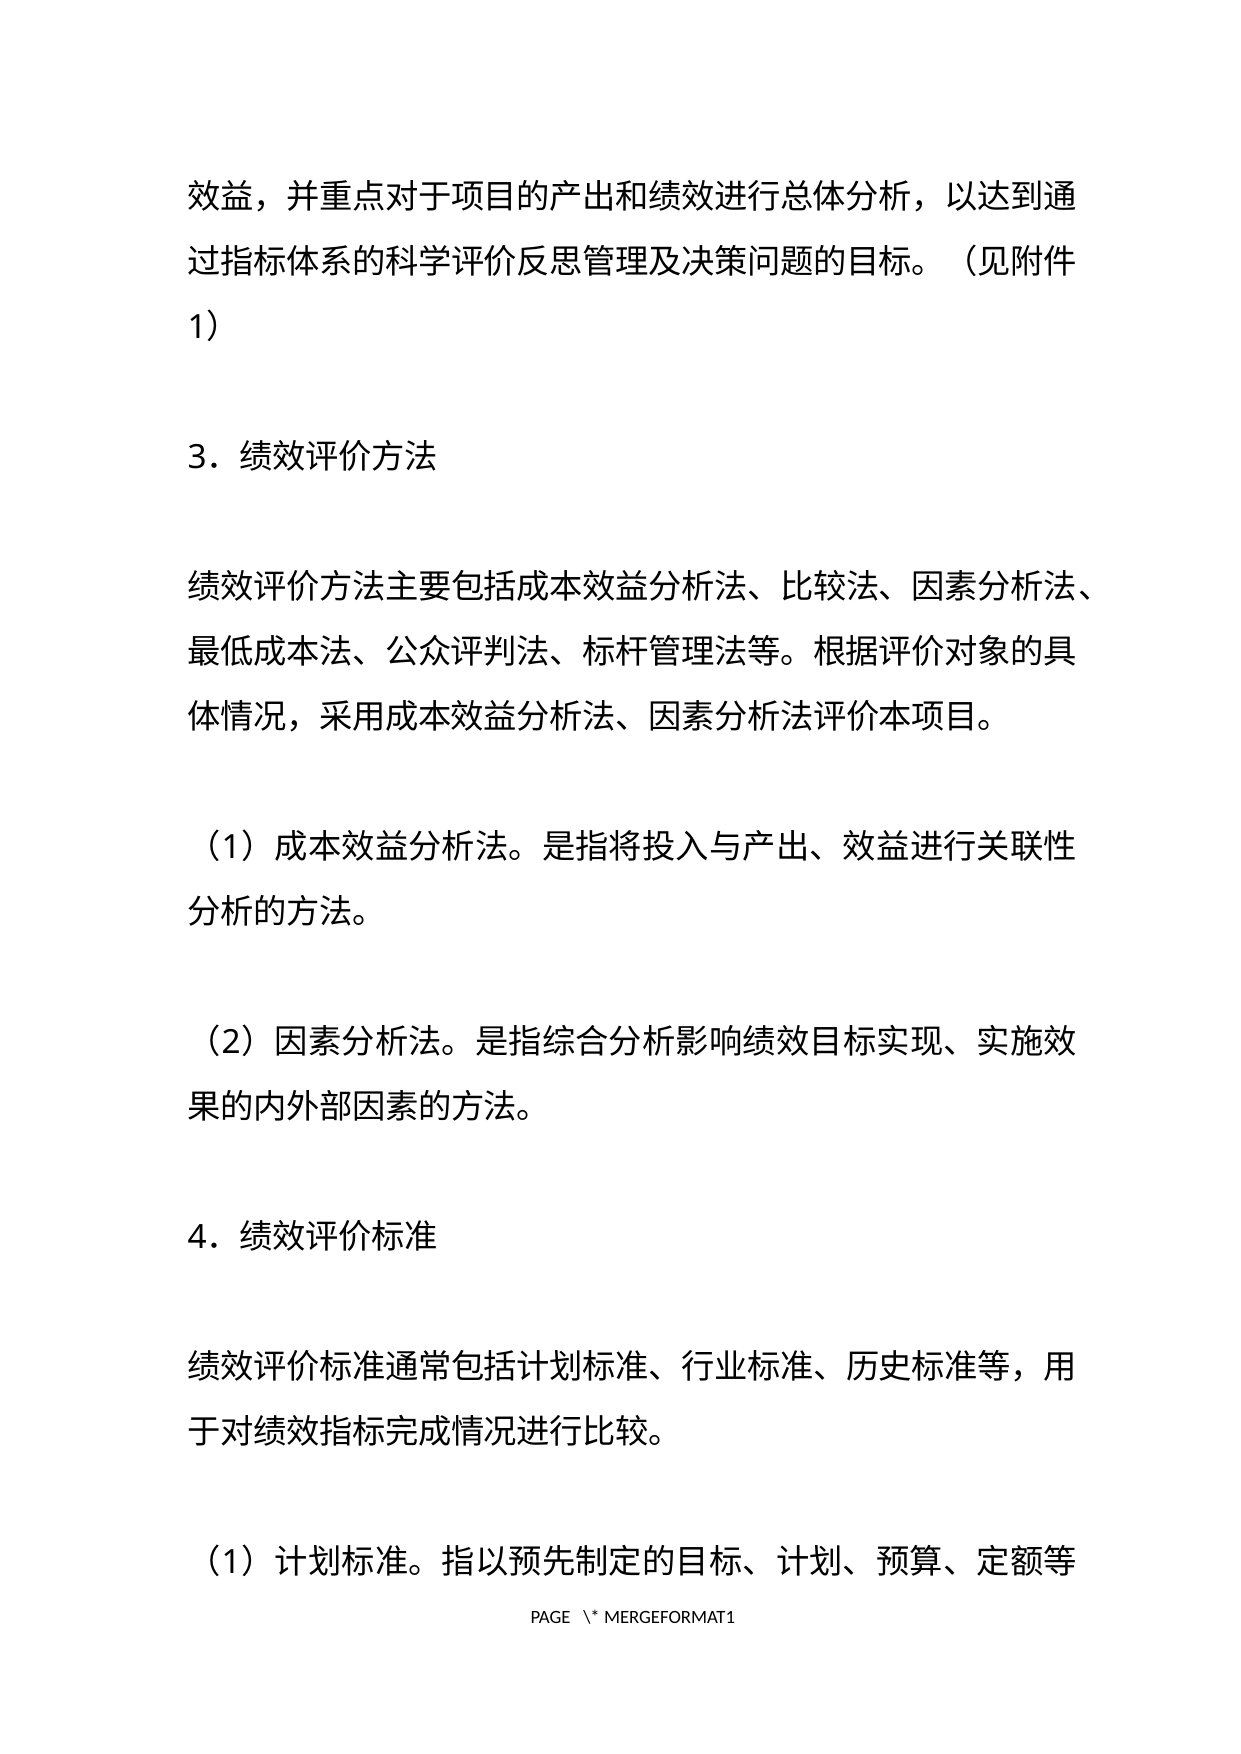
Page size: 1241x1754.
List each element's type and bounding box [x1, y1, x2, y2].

text [187, 162, 1078, 1592]
